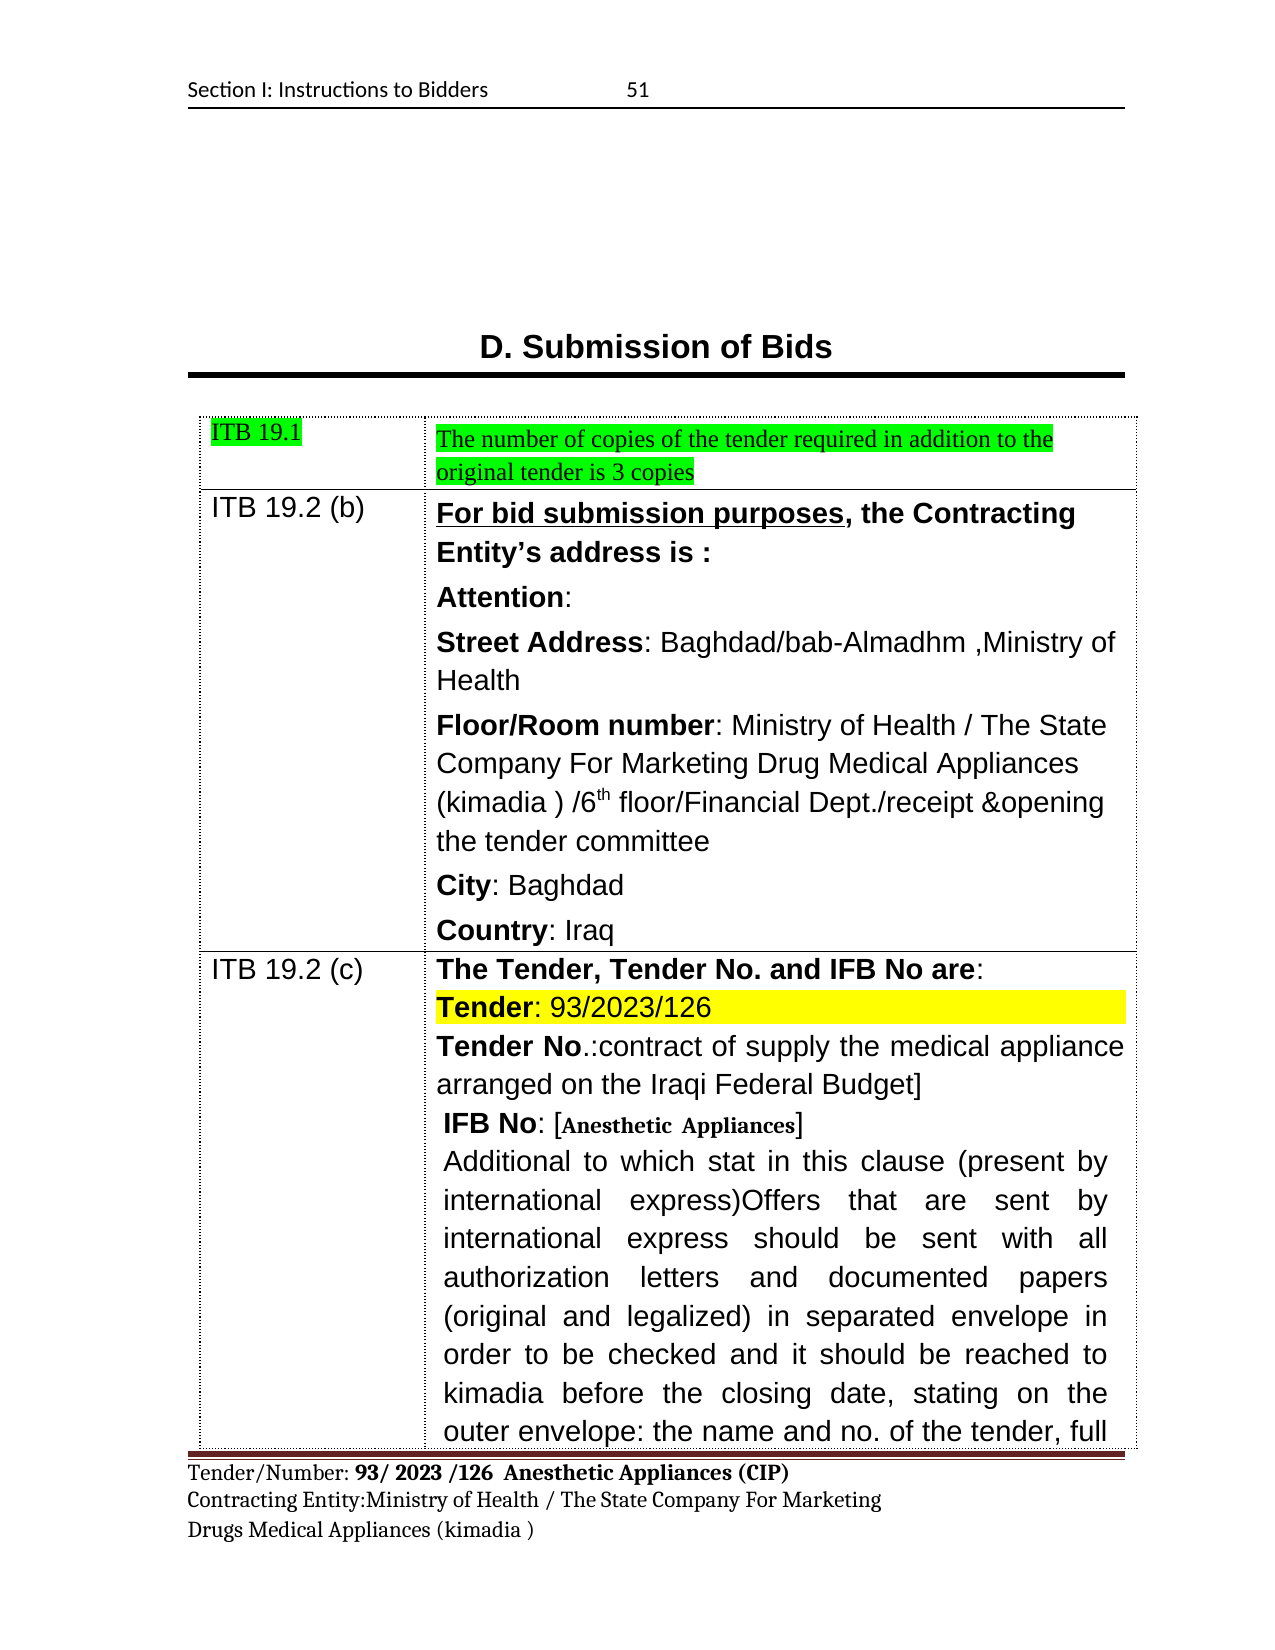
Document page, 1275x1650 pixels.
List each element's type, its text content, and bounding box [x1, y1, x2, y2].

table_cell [425, 952, 1137, 1448]
text D. Submission of Bids [187, 327, 1125, 378]
table_cell ITB 19.2 (b) [200, 490, 425, 951]
table_header The number of copies of the tender required in addition to the original tender is 3 copies [425, 416, 1137, 489]
table_header ITB 19.1 [200, 416, 425, 489]
table_cell For bid submission purposes, the Contracting Entity’s address is : Attention: Street Address: Baghdad/bab-Almadhm ,Ministry of Health Floor/Room number: Ministry of Health / The State Company For Marketing Drug Medical Appliances (kimadia ) /6th floor/Financial Dept./receipt &opening the tender committee City: Baghdad Country: Iraq [425, 489, 1137, 951]
table_cell ITB 19.2 (c) [200, 952, 425, 1448]
